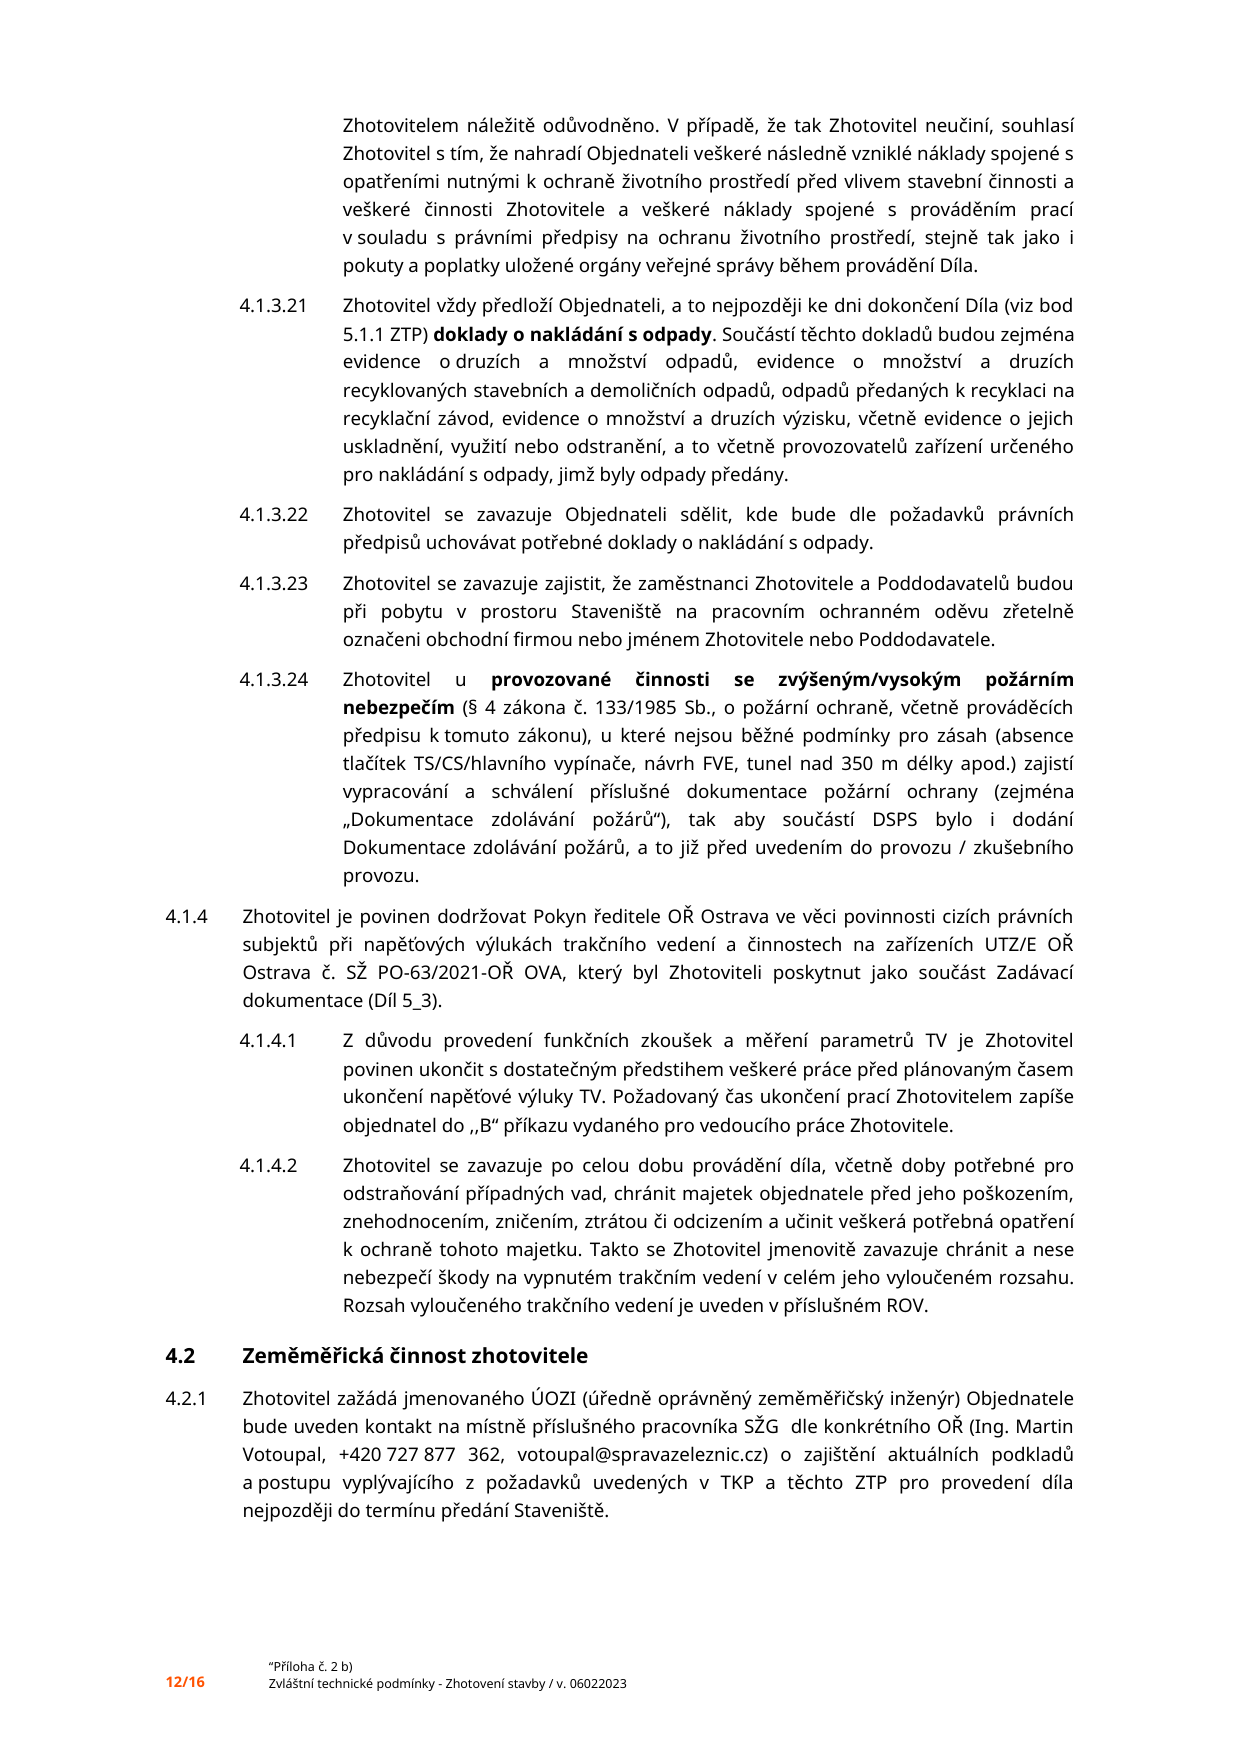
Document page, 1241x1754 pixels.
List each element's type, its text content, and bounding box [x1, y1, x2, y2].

text Z důvodu provedení funkčních zkoušek a měření parametrů TV je Zhotovitel povinen ukončit s dostatečným předstihem veškeré práce před plánovaným časem ukončení napěťové výluky TV. Požadovaný čas ukončení prací Zhotovitelem zapíše objednatel do ,,B“ příkazu vydaného pro vedoucího práce Zhotovitele. [239, 1028, 1075, 1137]
text Zhotovitel zažádá jmenovaného ÚOZI (úředně oprávněný zeměměřičský inženýr) Objednatele bude uveden kontakt na místně příslušného pracovníka SŽG dle konkrétního OŘ (Ing. Martin Votoupal, +420 727 877 362, votoupal@spravazeleznic.cz) o zajištění aktuálních podkladů a postupu vyplývajícího z požadavků uvedených v TKP a těchto ZTP pro provedení díla nejpozději do termínu předání Staveniště. [165, 1385, 1075, 1523]
text Zhotovitel vždy předloží Objednateli, a to nejpozději ke dni dokončení Díla (viz bod 5.1.1 ZTP) doklady o nakládání s odpady. Součástí těchto dokladů budou zejména evidence o druzích a množství odpadů, evidence o množství a druzích recyklovaných stavebních a demoličních odpadů, odpadů předaných k recyklaci na recyklační závod, evidence o množství a druzích výzisku, včetně evidence o jejich uskladnění, využití nebo odstranění, a to včetně provozovatelů zařízení určeného pro nakládání s odpady, jimž byly odpady předány. [239, 293, 1075, 486]
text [239, 112, 1075, 278]
text Zhotovitel se zavazuje zajistit, že zaměstnanci Zhotovitele a Poddodavatelů budou při pobytu v prostoru Staveniště na pracovním ochranném oděvu zřetelně označeni obchodní firmou nebo jménem Zhotovitele nebo Poddodavatele. [239, 570, 1075, 652]
text Zhotovitel se zavazuje po celou dobu provádění díla, včetně doby potřebné pro odstraňování případných vad, chránit majetek objednatele před jeho poškozením, znehodnocením, zničením, ztrátou či odcizením a učinit veškerá potřebná opatření k ochraně tohoto majetku. Takto se Zhotovitel jmenovitě zavazuje chránit a nese nebezpečí škody na vypnutém trakčním vedení v celém jeho vyloučeném rozsahu. Rozsah vyloučeného trakčního vedení je uveden v příslušném ROV. [239, 1152, 1075, 1318]
text Zhotovitel u provozované činnosti se zvýšeným/vysokým požárním nebezpečím (§ 4 zákona č. 133/1985 Sb., o požární ochraně, včetně prováděcích předpisu k tomuto zákonu), u které nejsou běžné podmínky pro zásah (absence tlačítek TS/CS/hlavního vypínače, návrh FVE, tunel nad 350 m délky apod.) zajistí vypracování a schválení příslušné dokumentace požární ochrany (zejména „Dokumentace zdolávání požárů“), tak aby součástí DSPS bylo i dodání Dokumentace zdolávání požárů, a to již před uvedením do provozu / zkušebního provozu. [239, 667, 1075, 888]
text Zhotovitel je povinen dodržovat Pokyn ředitele OŘ Ostrava ve věci povinnosti cizích právních subjektů při napěťových výlukách trakčního vedení a činnostech na zařízeních UTZ/E OŘ Ostrava č. SŽ PO-63/2021-OŘ OVA, který byl Zhotoviteli poskytnut jako součást Zadávací dokumentace (Díl 5_3). [165, 903, 1075, 1013]
text Zeměměřická činnost zhotovitele [165, 1341, 1075, 1370]
text Zhotovitel se zavazuje Objednateli sdělit, kde bude dle požadavků právních předpisů uchovávat potřebné doklady o nakládání s odpady. [239, 501, 1075, 555]
